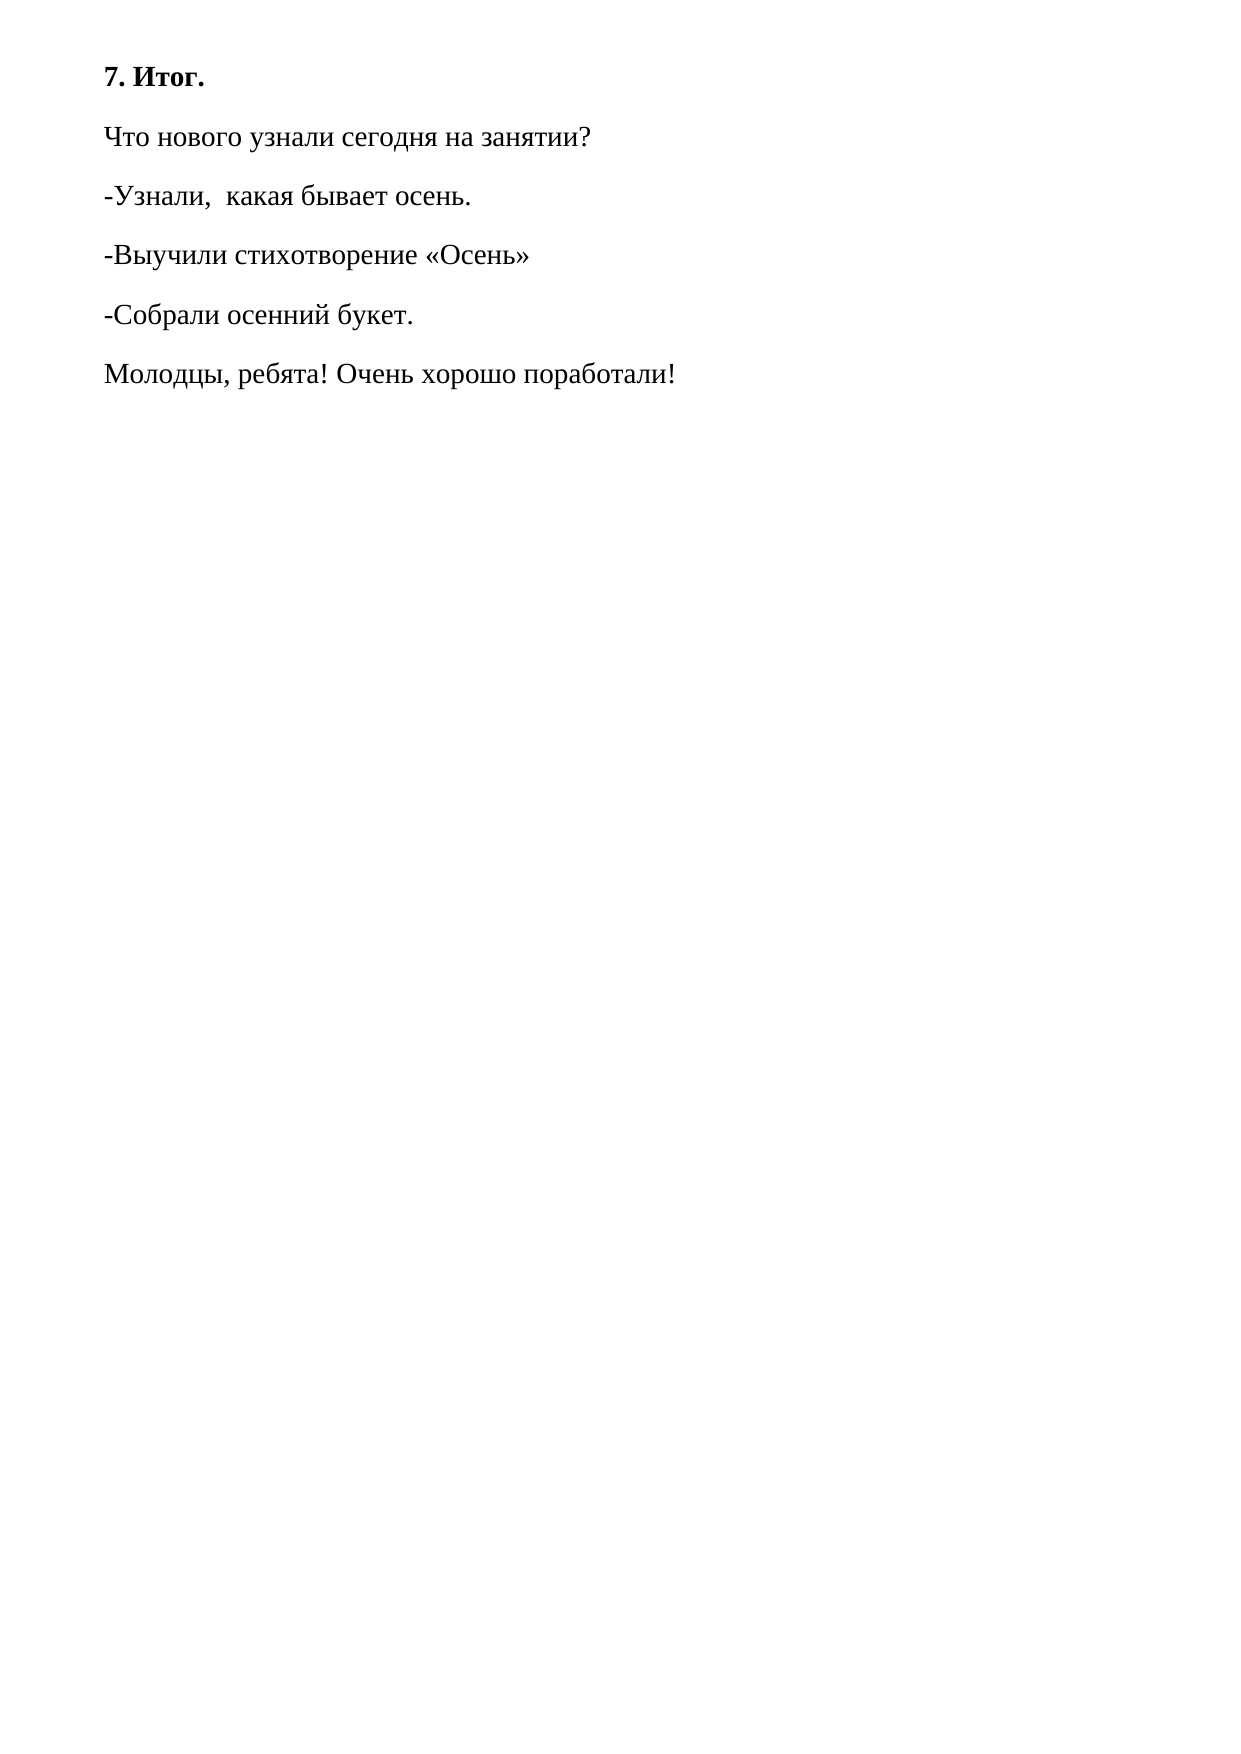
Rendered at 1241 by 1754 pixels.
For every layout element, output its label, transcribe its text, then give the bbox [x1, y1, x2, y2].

text Молодцы, ребята! Очень хорошо поработали! [103, 356, 1152, 390]
text -Выучили стихотворение «Осень» [103, 237, 1152, 271]
text -Узнали, какая бывает осень. [103, 178, 1152, 212]
text -Собрали осенний букет. [103, 297, 1152, 330]
text 7. Итог. [103, 59, 1152, 93]
text Что нового узнали сегодня на занятии? [103, 119, 1152, 152]
